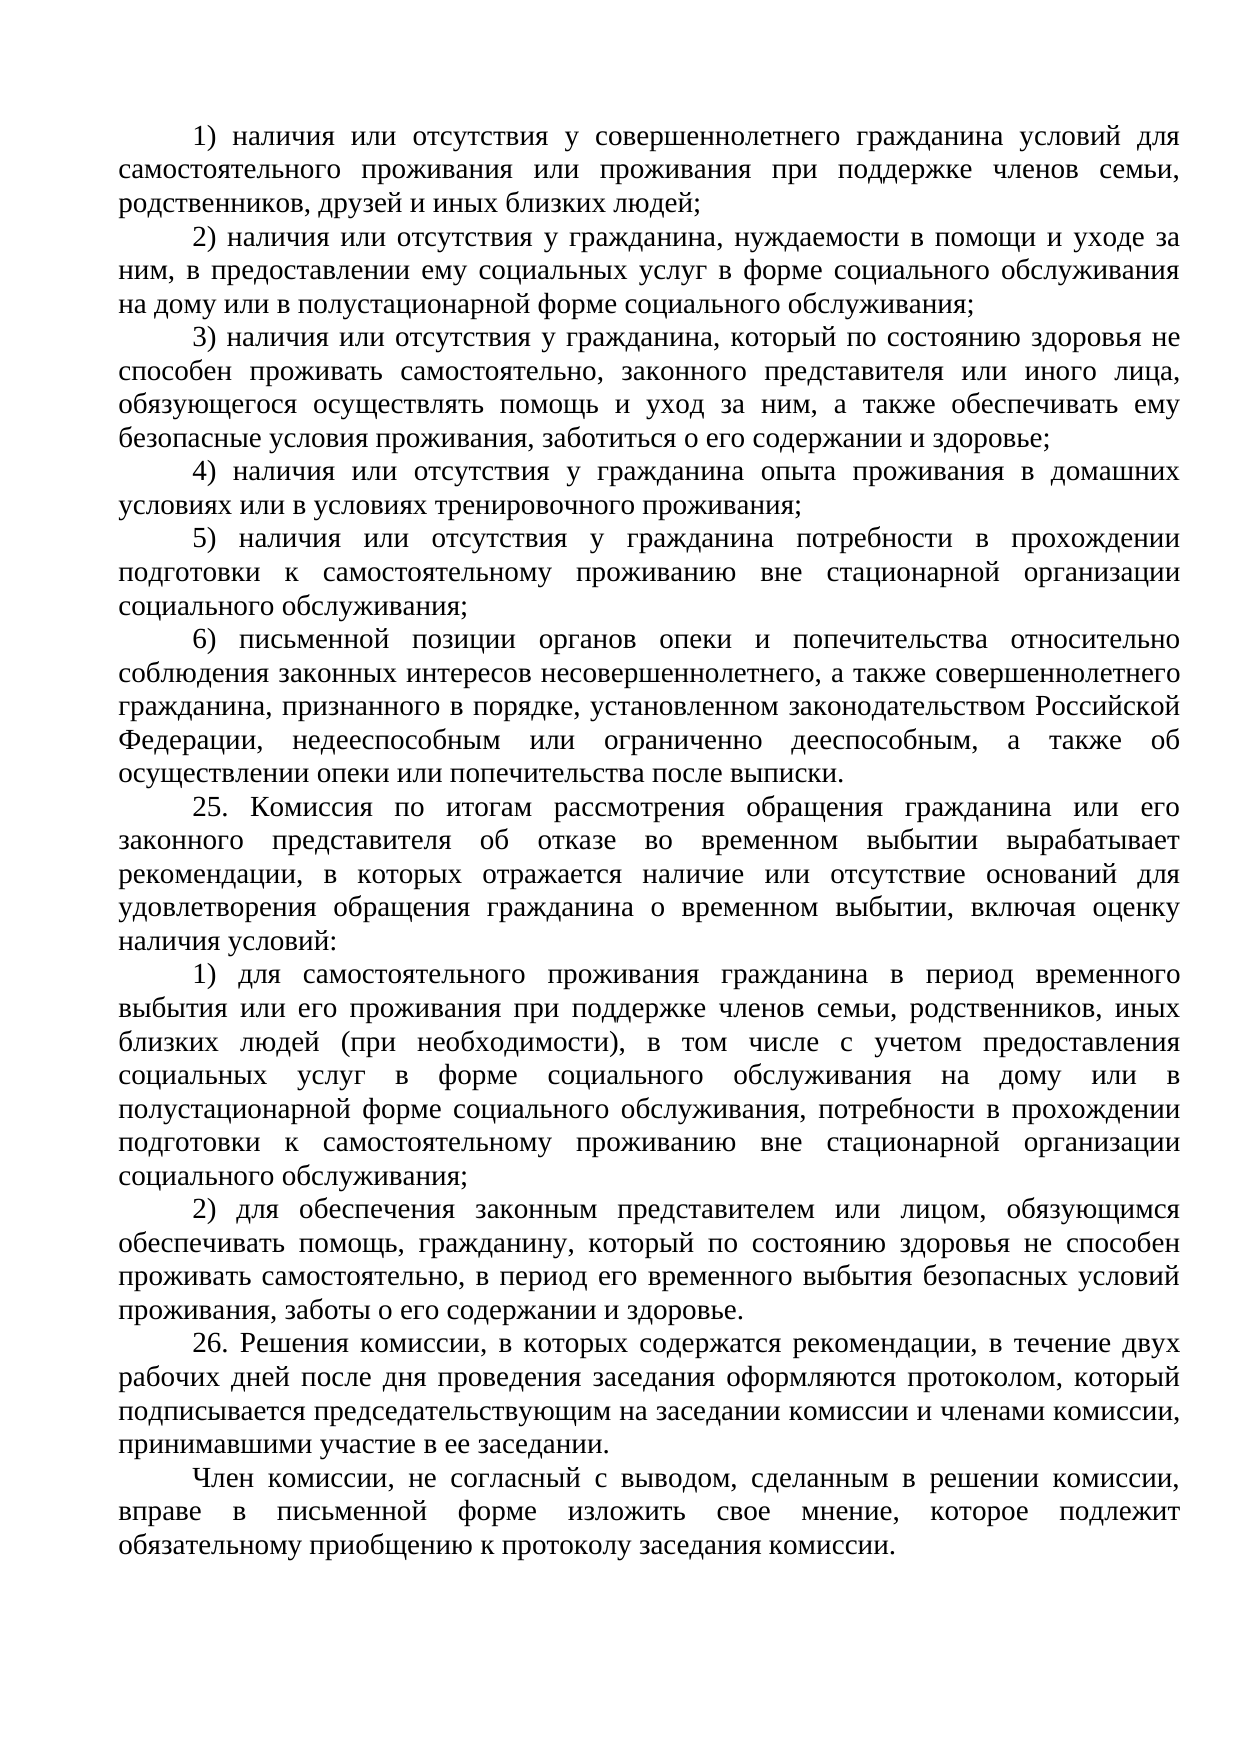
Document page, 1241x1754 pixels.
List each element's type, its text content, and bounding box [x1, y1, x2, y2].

text 1) наличия или отсутствия у совершеннолетнего гражданина условий для самостоятельного проживания или проживания при поддержке членов семьи, родственников, друзей и иных близких людей; [118, 118, 1181, 219]
text 26. Решения комиссии, в которых содержатся рекомендации, в течение двух рабочих дней после дня проведения заседания оформляются протоколом, который подписывается председательствующим на заседании комиссии и членами комиссии, принимавшими участие в ее заседании. [118, 1326, 1181, 1460]
text 4) наличия или отсутствия у гражданина опыта проживания в домашних условиях или в условиях тренировочного проживания; [118, 453, 1181, 521]
text Член комиссии, не согласный с выводом, сделанным в решении комиссии, вправе в письменной форме изложить свое мнение, которое подлежит обязательному приобщению к протоколу заседания комиссии. [118, 1460, 1181, 1560]
text 25. Комиссия по итогам рассмотрения обращения гражданина или его законного представителя об отказе во временном выбытии вырабатывает рекомендации, в которых отражается наличие или отсутствие оснований для удовлетворения обращения гражданина о временном выбытии, включая оценку наличия условий: [118, 789, 1181, 957]
text 6) письменной позиции органов опеки и попечительства относительно соблюдения законных интересов несовершеннолетнего, а также совершеннолетнего гражданина, признанного в порядке, установленном законодательством Российской Федерации, недееспособным или ограниченно дееспособным, а также об осуществлении опеки или попечительства после выписки. [118, 621, 1181, 789]
text 1) для самостоятельного проживания гражданина в период временного выбытия или его проживания при поддержке членов семьи, родственников, иных близких людей (при необходимости), в том числе с учетом предоставления социальных услуг в форме социального обслуживания на дому или в полустационарной форме социального обслуживания, потребности в прохождении подготовки к самостоятельному проживанию вне стационарной организации социального обслуживания; [118, 957, 1181, 1191]
text 5) наличия или отсутствия у гражданина потребности в прохождении подготовки к самостоятельному проживанию вне стационарной организации социального обслуживания; [118, 521, 1181, 621]
text 2) для обеспечения законным представителем или лицом, обязующимся обеспечивать помощь, гражданину, который по состоянию здоровья не способен проживать самостоятельно, в период его временного выбытия безопасных условий проживания, заботы о его содержании и здоровье. [118, 1191, 1181, 1326]
text 2) наличия или отсутствия у гражданина, нуждаемости в помощи и уходе за ним, в предоставлении ему социальных услуг в форме социального обслуживания на дому или в полустационарной форме социального обслуживания; [118, 219, 1181, 319]
text 3) наличия или отсутствия у гражданина, который по состоянию здоровья не способен проживать самостоятельно, законного представителя или иного лица, обязующегося осуществлять помощь и уход за ним, а также обеспечивать ему безопасные условия проживания, заботиться о его содержании и здоровье; [118, 319, 1181, 453]
